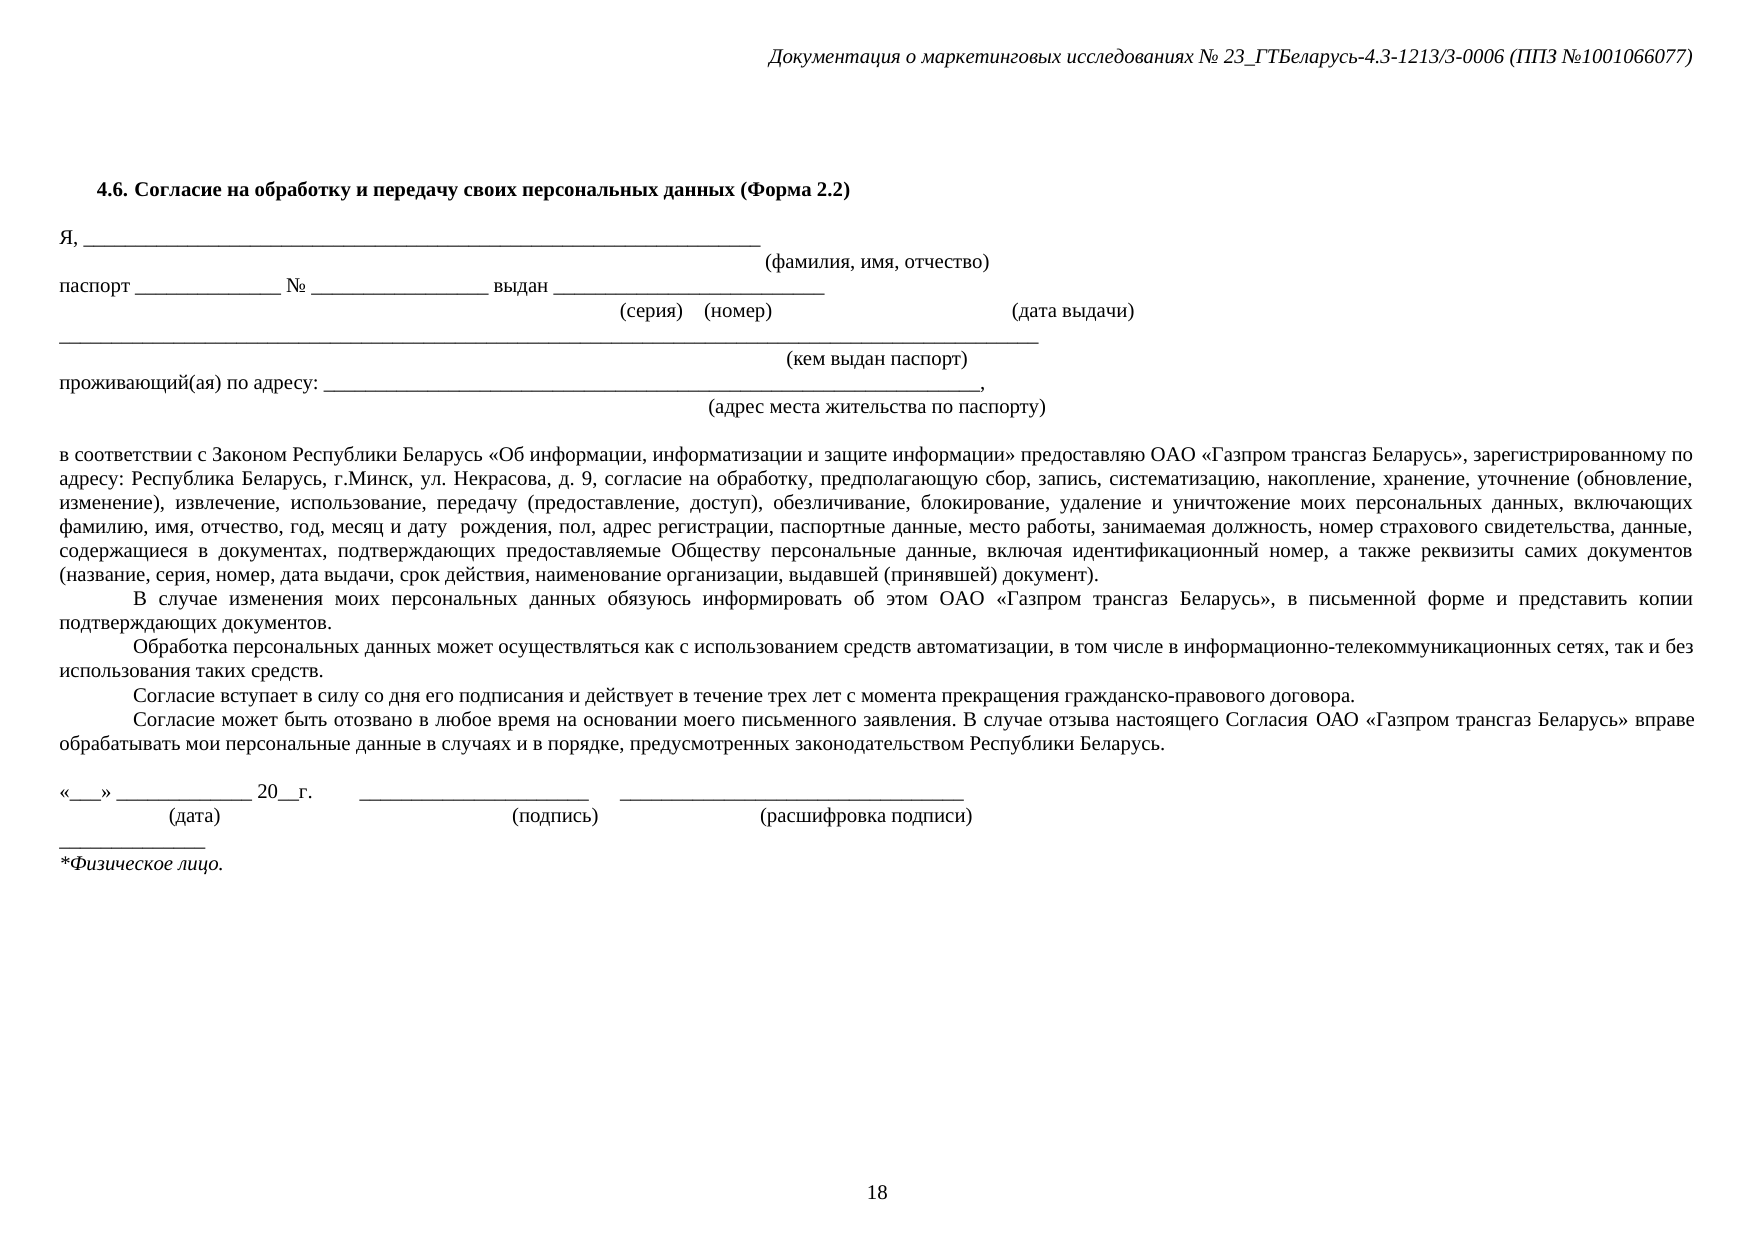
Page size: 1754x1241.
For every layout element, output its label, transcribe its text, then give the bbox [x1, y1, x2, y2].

text проживающий(ая) по адресу: _______________________________________________________________, [59, 370, 1695, 394]
text (кем выдан паспорт) [59, 346, 1695, 370]
text «___» _____________ 20__г. ______________________ _________________________________ [59, 779, 1695, 803]
text Обработка персональных данных может осуществляться как с использованием средств автоматизации, в том числе в информационно-телекоммуникационных сетях, так и без использования таких средств. [59, 634, 1695, 682]
text ______________ [59, 827, 1695, 851]
text (серия) (номер) (дата выдачи) [59, 297, 1695, 322]
text ______________________________________________________________________________________________ [59, 322, 1695, 346]
text Согласие может быть отозвано в любое время на основании моего письменного заявления. В случае отзыва настоящего Согласия ОАО «Газпром трансгаз Беларусь» вправе обрабатывать мои персональные данные в случаях и в порядке, предусмотренных законодательством Республики Беларусь. [59, 707, 1695, 755]
text Согласие вступает в силу со дня его подписания и действует в течение трех лет с момента прекращения гражданско-правового договора. [59, 682, 1695, 707]
text *Физическое лицо. [59, 851, 1695, 875]
list Согласие на обработку и передачу своих персональных данных (Форма 2.2) [97, 177, 1695, 201]
text В случае изменения моих персональных данных обязуюсь информировать об этом ОАО «Газпром трансгаз Беларусь», в письменной форме и представить копии подтверждающих документов. [59, 586, 1695, 634]
text (адрес места жительства по паспорту) [59, 394, 1695, 418]
text (дата) (подпись) (расшифровка подписи) [59, 803, 1695, 827]
text в соответствии с Законом Республики Беларусь «Об информации, информатизации и защите информации» предоставляю ОАО «Газпром трансгаз Беларусь», зарегистрированному по адресу: Республика Беларусь, г.Минск, ул. Некрасова, д. 9, согласие на обработку, предполагающую сбор, запись, систематизацию, накопление, хранение, уточнение (обновление, изменение), извлечение, использование, передачу (предоставление, доступ), обезличивание, блокирование, удаление и уничтожение моих персональных данных, включающих фамилию, имя, отчество, год, месяц и дату рождения, пол, адрес регистрации, паспортные данные, место работы, занимаемая должность, номер страхового свидетельства, данные, содержащиеся в документах, подтверждающих предоставляемые Обществу персональные данные, включая идентификационный номер, а также реквизиты самих документов (название, серия, номер, дата выдачи, срок действия, наименование организации, выдавшей (принявшей) документ). [59, 442, 1695, 586]
text Я, _________________________________________________________________ [59, 225, 1695, 249]
text паспорт ______________ № _________________ выдан __________________________ [59, 273, 1695, 297]
text (фамилия, имя, отчество) [59, 249, 1695, 273]
